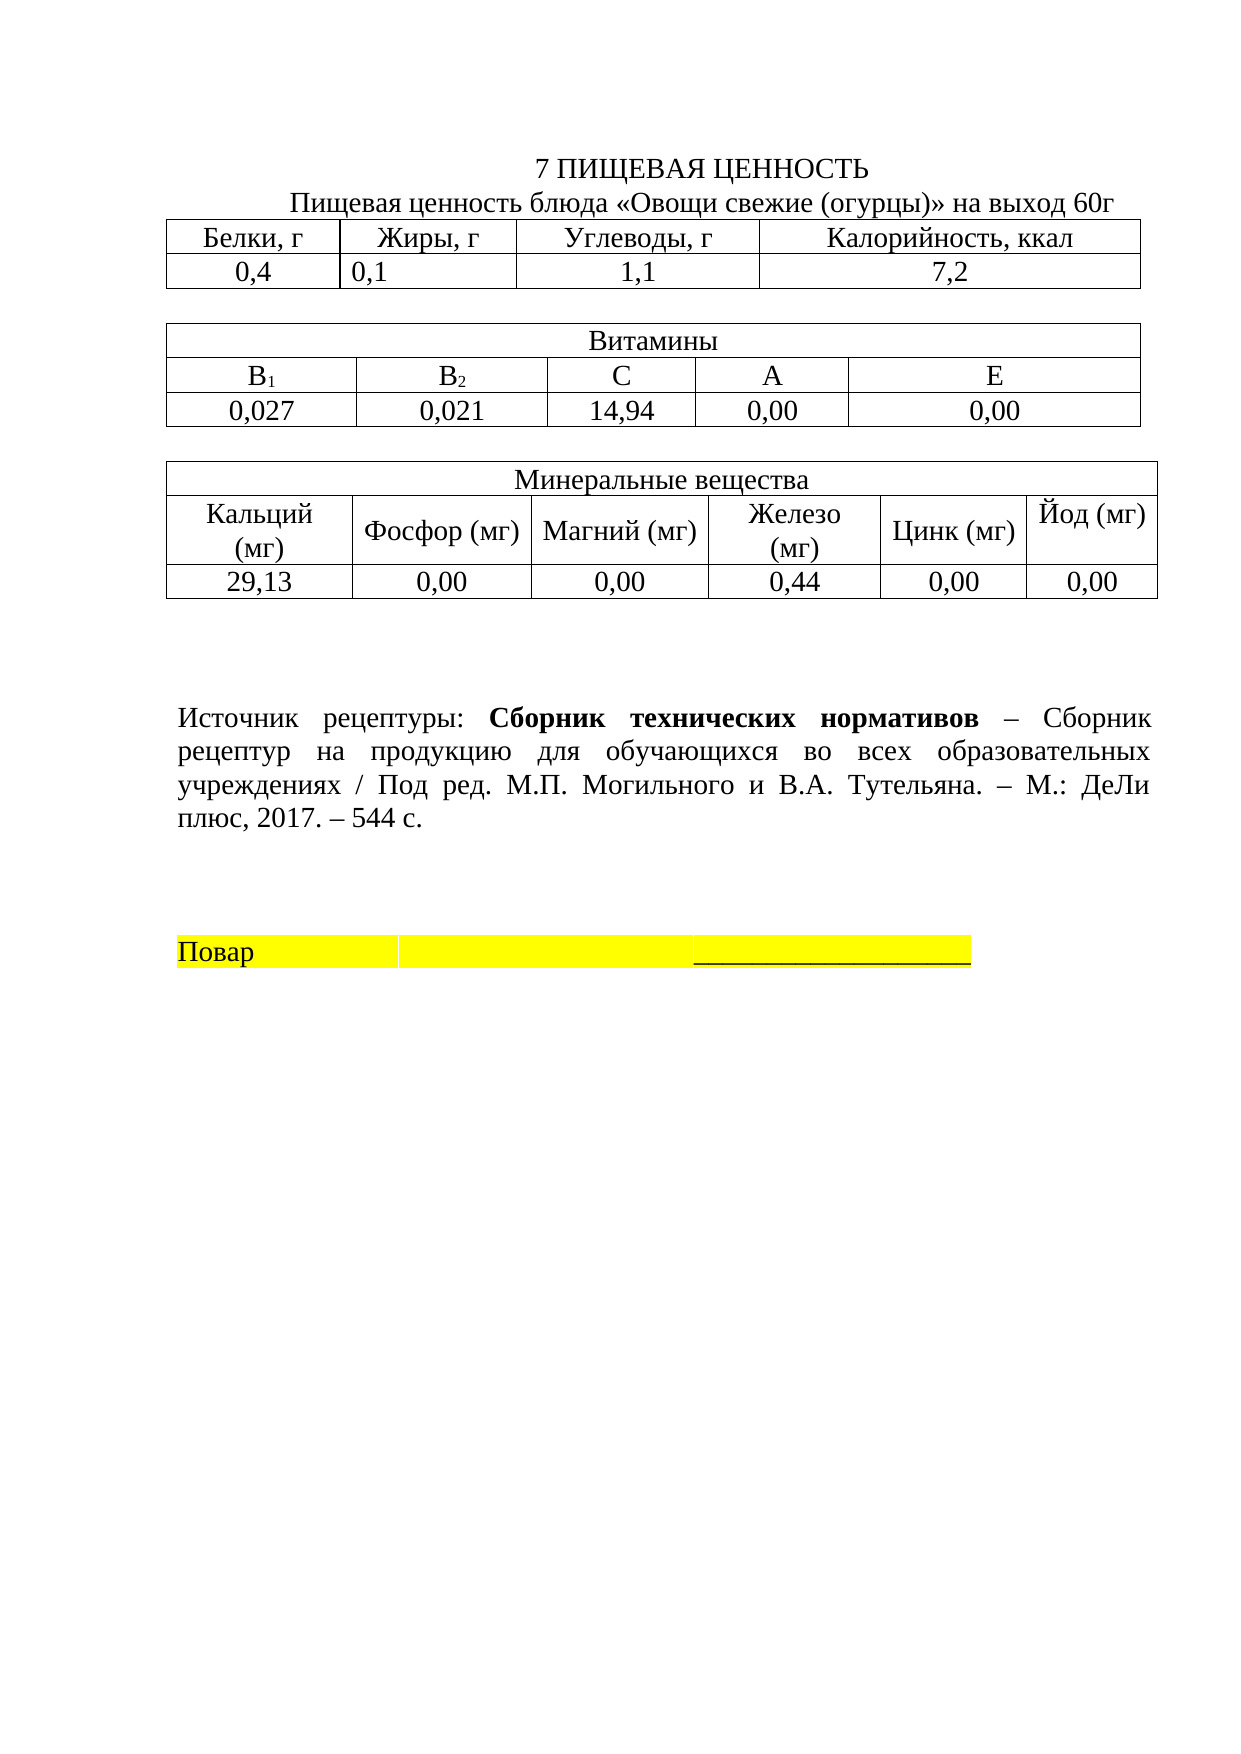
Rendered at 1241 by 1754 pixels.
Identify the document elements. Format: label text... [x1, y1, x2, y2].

table_cell 0,00 [532, 565, 708, 598]
table_cell Магний (мг) [532, 496, 708, 563]
text 7 ПИЩЕВАЯ ЦЕННОСТЬ [177, 152, 1152, 185]
text Пищевая ценность блюда «Овощи свежие (огурцы)» на выход 60г [177, 185, 1152, 219]
table_cell 7,2 [760, 254, 1140, 288]
table_header Жиры, г [341, 220, 516, 253]
table_cell Фосфор (мг) [353, 496, 531, 563]
table_cell В1 [167, 358, 356, 392]
table_cell 0,00 [353, 565, 531, 598]
table_cell 29,13 [167, 565, 352, 598]
table_header Витамины [167, 324, 1140, 357]
table_cell 0,44 [709, 565, 880, 598]
table_cell Цинк (мг) [881, 496, 1026, 563]
table_cell А [696, 358, 848, 392]
text Повар ___________________ [177, 934, 1152, 968]
table_cell 0,00 [849, 393, 1140, 426]
table_cell 0,021 [357, 393, 547, 426]
table_cell 0,00 [696, 393, 848, 426]
table_header Калорийность, ккал [760, 220, 1140, 253]
table_header Углеводы, г [517, 220, 759, 253]
table_header Белки, г [167, 220, 339, 253]
table_cell 1,1 [517, 254, 759, 288]
table_cell Йод (мг) [1027, 496, 1157, 563]
table_cell Железо (мг) [709, 496, 880, 563]
table_header Минеральные вещества [167, 462, 1157, 495]
table_cell Кальций (мг) [167, 496, 352, 563]
table_cell Е [849, 358, 1140, 392]
table_cell 0,00 [1027, 565, 1157, 598]
table_cell 0,1 [341, 254, 516, 288]
table_cell С [548, 358, 695, 392]
table_cell 0,027 [167, 393, 356, 426]
text Источник рецептуры: Сборник технических нормативов – Сборник рецептур на продукцию для обучающихся во всех образовательных учреждениях / Под ред. М.П. Могильного и В.А. Тутельяна. – М.: ДеЛи плюс, 2017. – 544 с. [177, 700, 1152, 834]
table_cell 14,94 [548, 393, 695, 426]
table_cell 0,00 [881, 565, 1026, 598]
table_cell 0,4 [167, 254, 339, 288]
table_cell В2 [357, 358, 547, 392]
